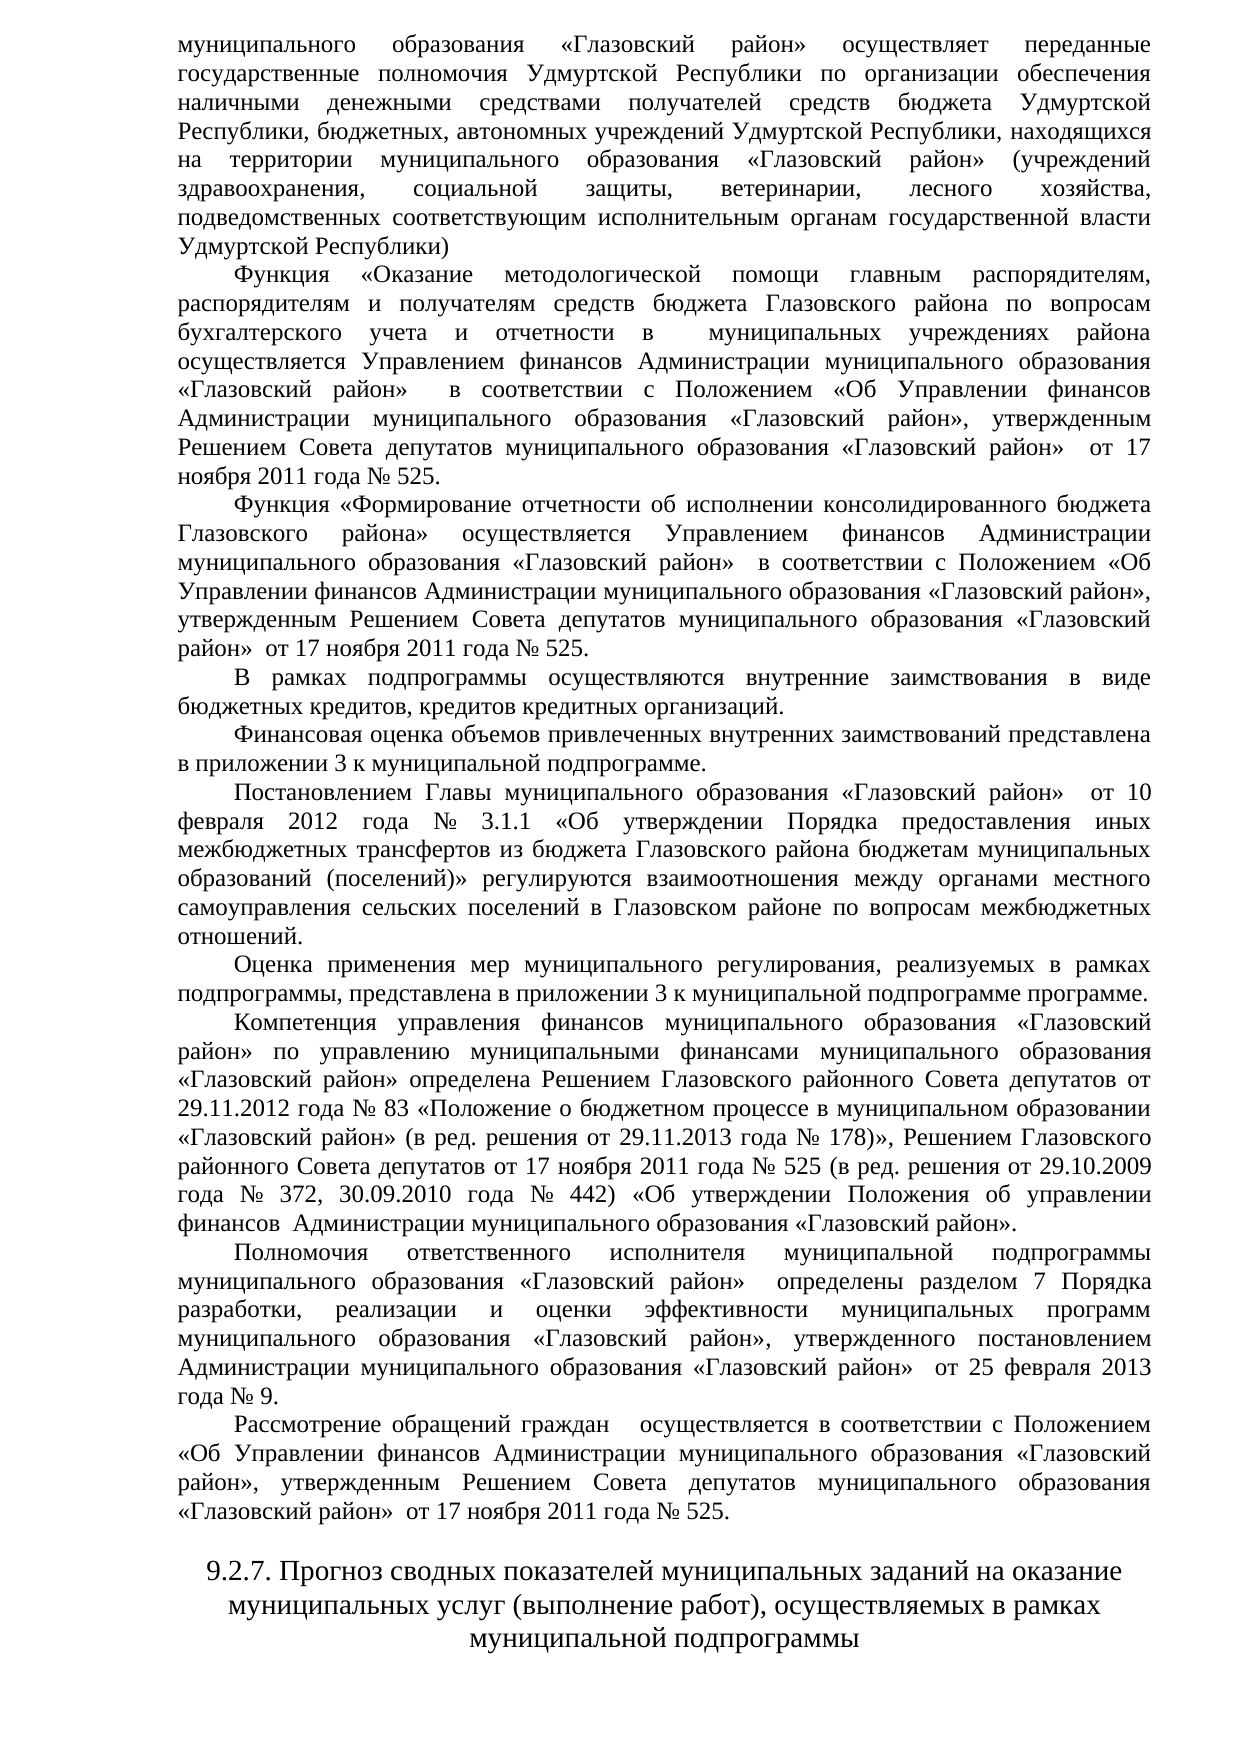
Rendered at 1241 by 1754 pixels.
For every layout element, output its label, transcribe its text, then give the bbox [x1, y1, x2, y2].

text 9.2.7. Прогноз сводных показателей муниципальных заданий на оказание муниципальных услуг (выполнение работ), осуществляемых в рамках муниципальной подпрограммы [177, 1553, 1152, 1654]
text Функция «Оказание методологической помощи главным распорядителям, распорядителям и получателям средств бюджета Глазовского района по вопросам бухгалтерского учета и отчетности в муниципальных учреждениях района осуществляется Управлением финансов Администрации муниципального образования «Глазовский район» в соответствии с Положением «Об Управлении финансов Администрации муниципального образования «Глазовский район», утвержденным Решением Совета депутатов муниципального образования «Глазовский район» от 17 ноября 2011 года № 525. [177, 259, 1152, 489]
text Полномочия ответственного исполнителя муниципальной подпрограммы муниципального образования «Глазовский район» определены разделом 7 Порядка разработки, реализации и оценки эффективности муниципальных программ муниципального образования «Глазовский район», утвержденного постановлением Администрации муниципального образования «Глазовский район» от 25 февраля 2013 года № 9. [177, 1237, 1152, 1409]
text Рассмотрение обращений граждан осуществляется в соответствии с Положением «Об Управлении финансов Администрации муниципального образования «Глазовский район», утвержденным Решением Совета депутатов муниципального образования «Глазовский район» от 17 ноября 2011 года № 525. [177, 1409, 1152, 1524]
text Компетенция управления финансов муниципального образования «Глазовский район» по управлению муниципальными финансами муниципального образования «Глазовский район» определена Решением Глазовского районного Совета депутатов от 29.11.2012 года № 83 «Положение о бюджетном процессе в муниципальном образовании «Глазовский район» (в ред. решения от 29.11.2013 года № 178)», Решением Глазовского районного Совета депутатов от 17 ноября 2011 года № 525 (в ред. решения от 29.10.2009 года № 372, 30.09.2010 года № 442) «Об утверждении Положения об управлении финансов Администрации муниципального образования «Глазовский район». [177, 1007, 1152, 1237]
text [177, 29, 1152, 259]
text Финансовая оценка объемов привлеченных внутренних заимствований представлена в приложении 3 к муниципальной подпрограмме. [177, 719, 1152, 777]
text Постановлением Главы муниципального образования «Глазовский район» от 10 февраля 2012 года № 3.1.1 «Об утверждении Порядка предоставления иных межбюджетных трансфертов из бюджета Глазовского района бюджетам муниципальных образований (поселений)» регулируются взаимоотношения между органами местного самоуправления сельских поселений в Глазовском районе по вопросам межбюджетных отношений. [177, 777, 1152, 949]
text Оценка применения мер муниципального регулирования, реализуемых в рамках подпрограммы, представлена в приложении 3 к муниципальной подпрограмме программе. [177, 949, 1152, 1007]
text В рамках подпрограммы осуществляются внутренние заимствования в виде бюджетных кредитов, кредитов кредитных организаций. [177, 662, 1152, 719]
text Функция «Формирование отчетности об исполнении консолидированного бюджета Глазовского района» осуществляется Управлением финансов Администрации муниципального образования «Глазовский район» в соответствии с Положением «Об Управлении финансов Администрации муниципального образования «Глазовский район», утвержденным Решением Совета депутатов муниципального образования «Глазовский район» от 17 ноября 2011 года № 525. [177, 489, 1152, 662]
